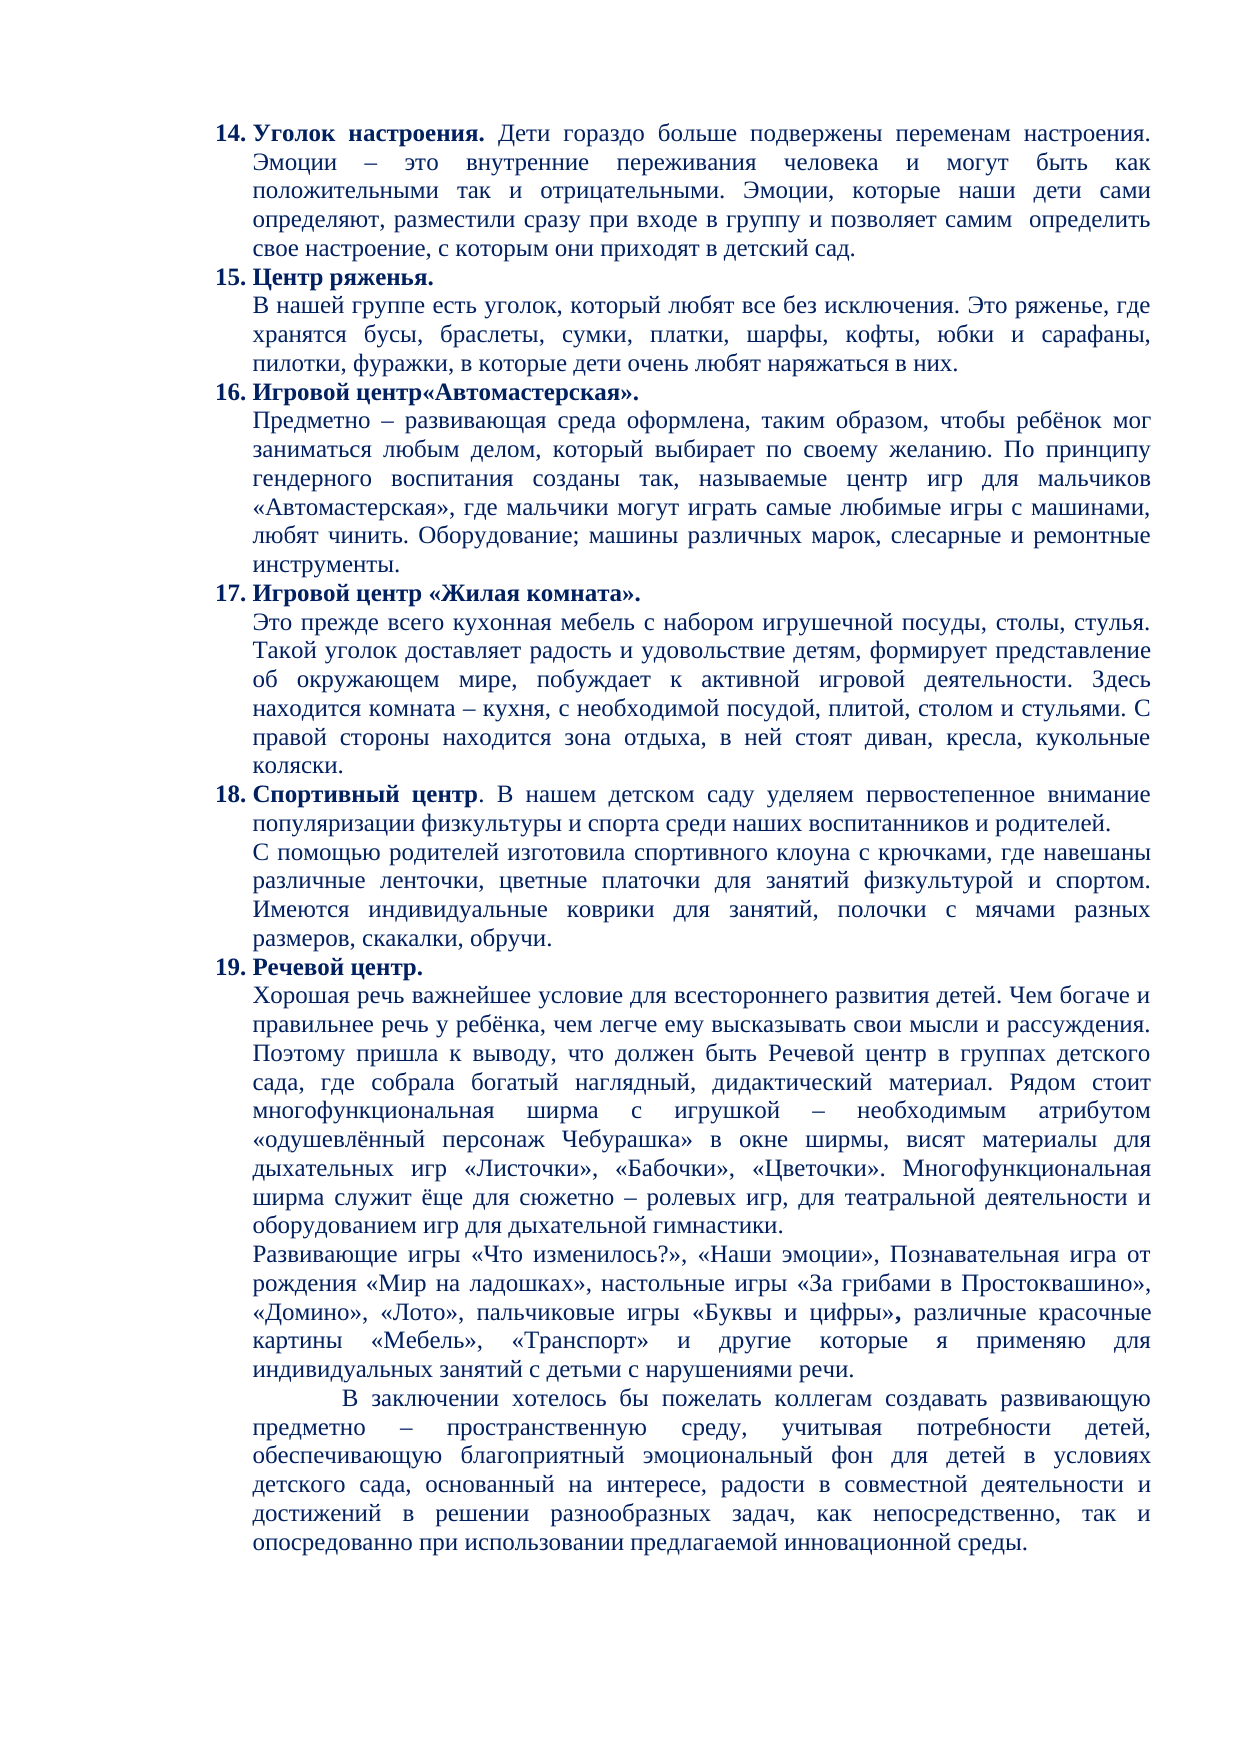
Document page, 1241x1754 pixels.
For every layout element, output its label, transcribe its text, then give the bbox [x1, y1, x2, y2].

list Центр ряженья. [215, 262, 1152, 291]
list В заключении хотелось бы пожелать коллегам создавать развивающую предметно – пространственную среду, учитывая потребности детей, обеспечивающую благоприятный эмоциональный фон для детей в условиях детского сада, основанный на интересе, радости в совместной деятельности и достижений в решении разнообразных задач, как непосредственно, так и опосредованно при использовании предлагаемой инновационной среды. [252, 1383, 1152, 1556]
list Игровой центр«Автомастерская». [215, 377, 1152, 406]
list С помощью родителей изготовила спортивного клоуна с крючками, где навешаны различные ленточки, цветные платочки для занятий физкультурой и спортом. Имеются индивидуальные коврики для занятий, полочки с мячами разных размеров, скакалки, обручи. [252, 837, 1152, 952]
list Это прежде всего кухонная мебель с набором игрушечной посуды, столы, стулья. Такой уголок доставляет радость и удовольствие детям, формирует представление об окружающем мире, побуждает к активной игровой деятельности. Здесь находится комната – кухня, с необходимой посудой, плитой, столом и стульями. С правой стороны находится зона отдыха, в ней стоят диван, кресла, кукольные коляски. [252, 607, 1152, 779]
list Речевой центр. [215, 952, 1152, 981]
list В нашей группе есть уголок, который любят все без исключения. Это ряженье, где хранятся бусы, браслеты, сумки, платки, шарфы, кофты, юбки и сарафаны, пилотки, фуражки, в которые дети очень любят наряжаться в них. [252, 291, 1152, 377]
list Развивающие игры «Что изменилось?», «Наши эмоции», Познавательная игра от рождения «Мир на ладошках», настольные игры «За грибами в Простоквашино», «Домино», «Лото», пальчиковые игры «Буквы и цифры», различные красочные картины «Мебель», «Транспорт» и другие которые я применяю для индивидуальных занятий с детьми с нарушениями речи. [252, 1239, 1152, 1383]
list Игровой центр «Жилая комната». [215, 578, 1152, 607]
list Предметно – развивающая среда оформлена, таким образом, чтобы ребёнок мог заниматься любым делом, который выбирает по своему желанию. По принципу гендерного воспитания созданы так, называемые центр игр для мальчиков «Автомастерская», где мальчики могут играть самые любимые игры с машинами, любят чинить. Оборудование; машины различных марок, слесарные и ремонтные инструменты. [252, 406, 1152, 578]
list Хорошая речь важнейшее условие для всестороннего развития детей. Чем богаче и правильнее речь у ребёнка, чем легче ему высказывать свои мысли и рассуждения. Поэтому пришла к выводу, что должен быть Речевой центр в группах детского сада, где собрала богатый наглядный, дидактический материал. Рядом стоит многофункциональная ширма с игрушкой – необходимым атрибутом «одушевлённый персонаж Чебурашка» в окне ширмы, висят материалы для дыхательных игр «Листочки», «Бабочки», «Цветочки». Многофункциональная ширма служит ёще для сюжетно – ролевых игр, для театральной деятельности и оборудованием игр для дыхательной гимнастики. [252, 981, 1152, 1239]
list Спортивный центр. В нашем детском саду уделяем первостепенное внимание популяризации физкультуры и спорта среди наших воспитанников и родителей. [215, 779, 1152, 837]
list Уголок настроения. Дети гораздо больше подвержены переменам настроения. Эмоции – это внутренние переживания человека и могут быть как положительными так и отрицательными. Эмоции, которые наши дети сами определяют, разместили сразу при входе в группу и позволяет самим определить свое настроение, с которым они приходят в детский сад. [215, 118, 1152, 262]
